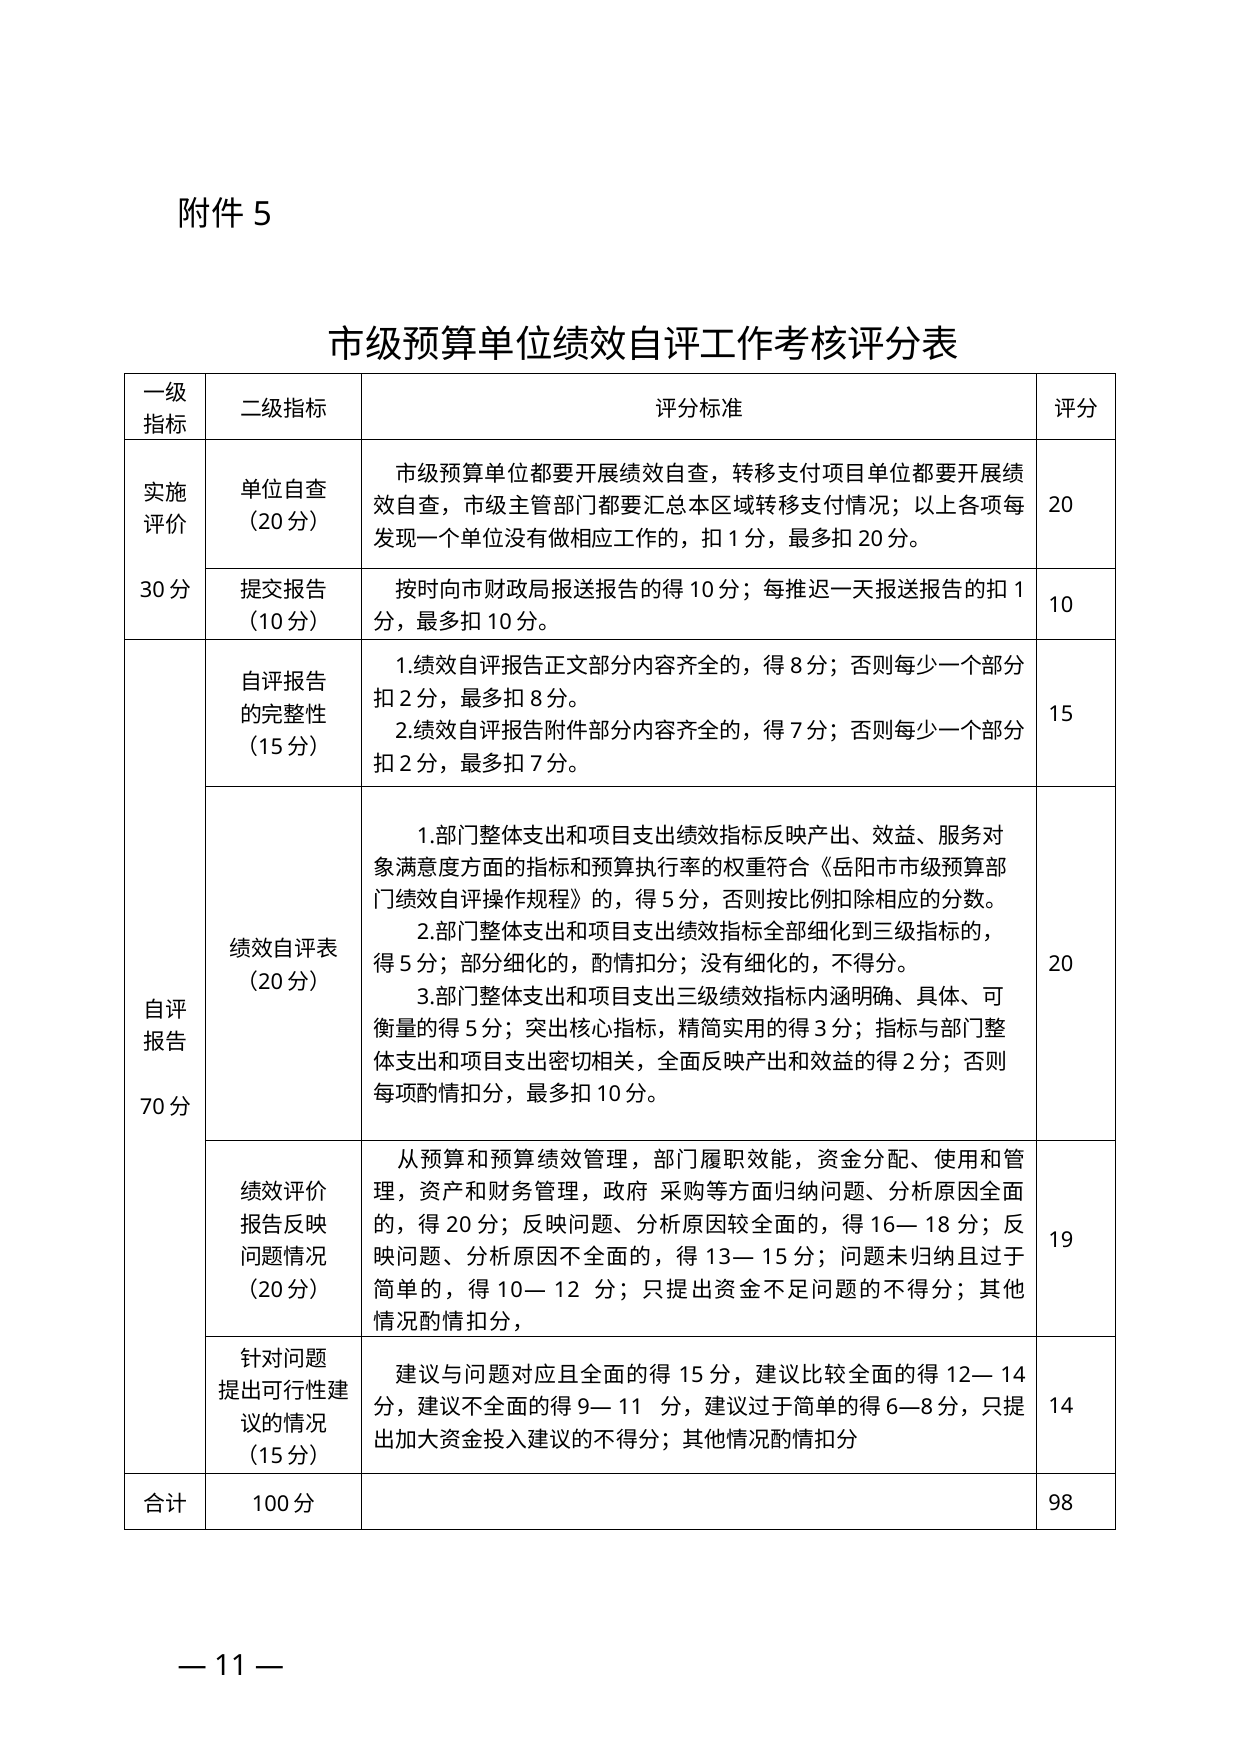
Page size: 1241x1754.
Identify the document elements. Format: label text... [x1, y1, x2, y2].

table_cell 100分 [206, 1474, 361, 1529]
table_cell 提交报告 （10分） [206, 569, 361, 639]
table_header 二级指标 [206, 374, 361, 439]
table_cell 单位自查 （20分） [206, 440, 361, 568]
table_cell 从预算和预算绩效管理，部门履职效能，资金分配、使用和管理，资产和财务管理，政府 采购等方面归纳问题、分析原因全面的，得20分；反映问题、分析原因较全面的，得16— 18 分；反映问题、分析原因不全面的，得13— 15分；问题未归纳且过于简单的，得10— 12 分；只提出资金不足问题的不得分；其他情况酌情扣分， [362, 1141, 1036, 1336]
table_cell 14 [1037, 1337, 1115, 1473]
text 市级预算单位绩效自评工作考核评分表 [177, 308, 1063, 373]
table_cell 10 [1037, 569, 1115, 639]
table_cell 98 [1037, 1474, 1115, 1529]
table_cell 20 [1037, 440, 1115, 568]
table_cell 绩效评价 报告反映 问题情况 （20分） [206, 1141, 361, 1336]
table_cell 实施评价 30分 [125, 440, 205, 639]
table_header 一级指标 [125, 374, 205, 439]
table_cell 15 [1037, 640, 1115, 786]
table_cell 20 [1037, 787, 1115, 1140]
table_cell 合计 [125, 1474, 205, 1529]
table_cell 建议与问题对应且全面的得15分，建议比较全面的得12— 14分，建议不全面的得9— 11 分，建议过于简单的得6—8分，只提出加大资金投入建议的不得分；其他情况酌情扣分 [362, 1337, 1036, 1473]
table_header 评分标准 [362, 374, 1036, 439]
table_cell 自评报告 70分 [125, 640, 205, 1473]
table_cell [362, 1474, 1036, 1529]
table_cell 自评报告 的完整性 （15分） [206, 640, 361, 786]
table_cell 按时向市财政局报送报告的得10分；每推迟一天报送报告的扣1分，最多扣10分。 [362, 569, 1036, 639]
table_cell 市级预算单位都要开展绩效自查，转移支付项目单位都要开展绩效自查，市级主管部门都要汇总本区域转移支付情况；以上各项每发现一个单位没有做相应工作的，扣1分，最多扣20分。 [362, 440, 1036, 568]
table_cell 1.部门整体支出和项目支出绩效指标反映产出、效益、服务对象满意度方面的指标和预算执行率的权重符合《岳阳市市级预算部门绩效自评操作规程》的，得5分，否则按比例扣除相应的分数。 2.部门整体支出和项目支出绩效指标全部细化到三级指标的，得5分；部分细化的，酌情扣分；没有细化的，不得分。 3.部门整体支出和项目支出三级绩效指标内涵明确、具体、可衡量的得5分；突出核心指标，精简实用的得3分；指标与部门整体支出和项目支出密切相关，全面反映产出和效益的得2分；否则每项酌情扣分，最多扣10分。 [362, 787, 1036, 1140]
table_cell 针对问题 提出可行性建议的情况 （15分） [206, 1337, 361, 1473]
text 附件5 [177, 178, 1063, 243]
table_cell 1.绩效自评报告正文部分内容齐全的，得8分；否则每少一个部分扣2分，最多扣8分。 2.绩效自评报告附件部分内容齐全的，得7分；否则每少一个部分扣2分，最多扣7分。 [362, 640, 1036, 786]
table_cell 绩效自评表 （20分） [206, 787, 361, 1140]
table_header 评分 [1037, 374, 1115, 439]
table_cell 19 [1037, 1141, 1115, 1336]
